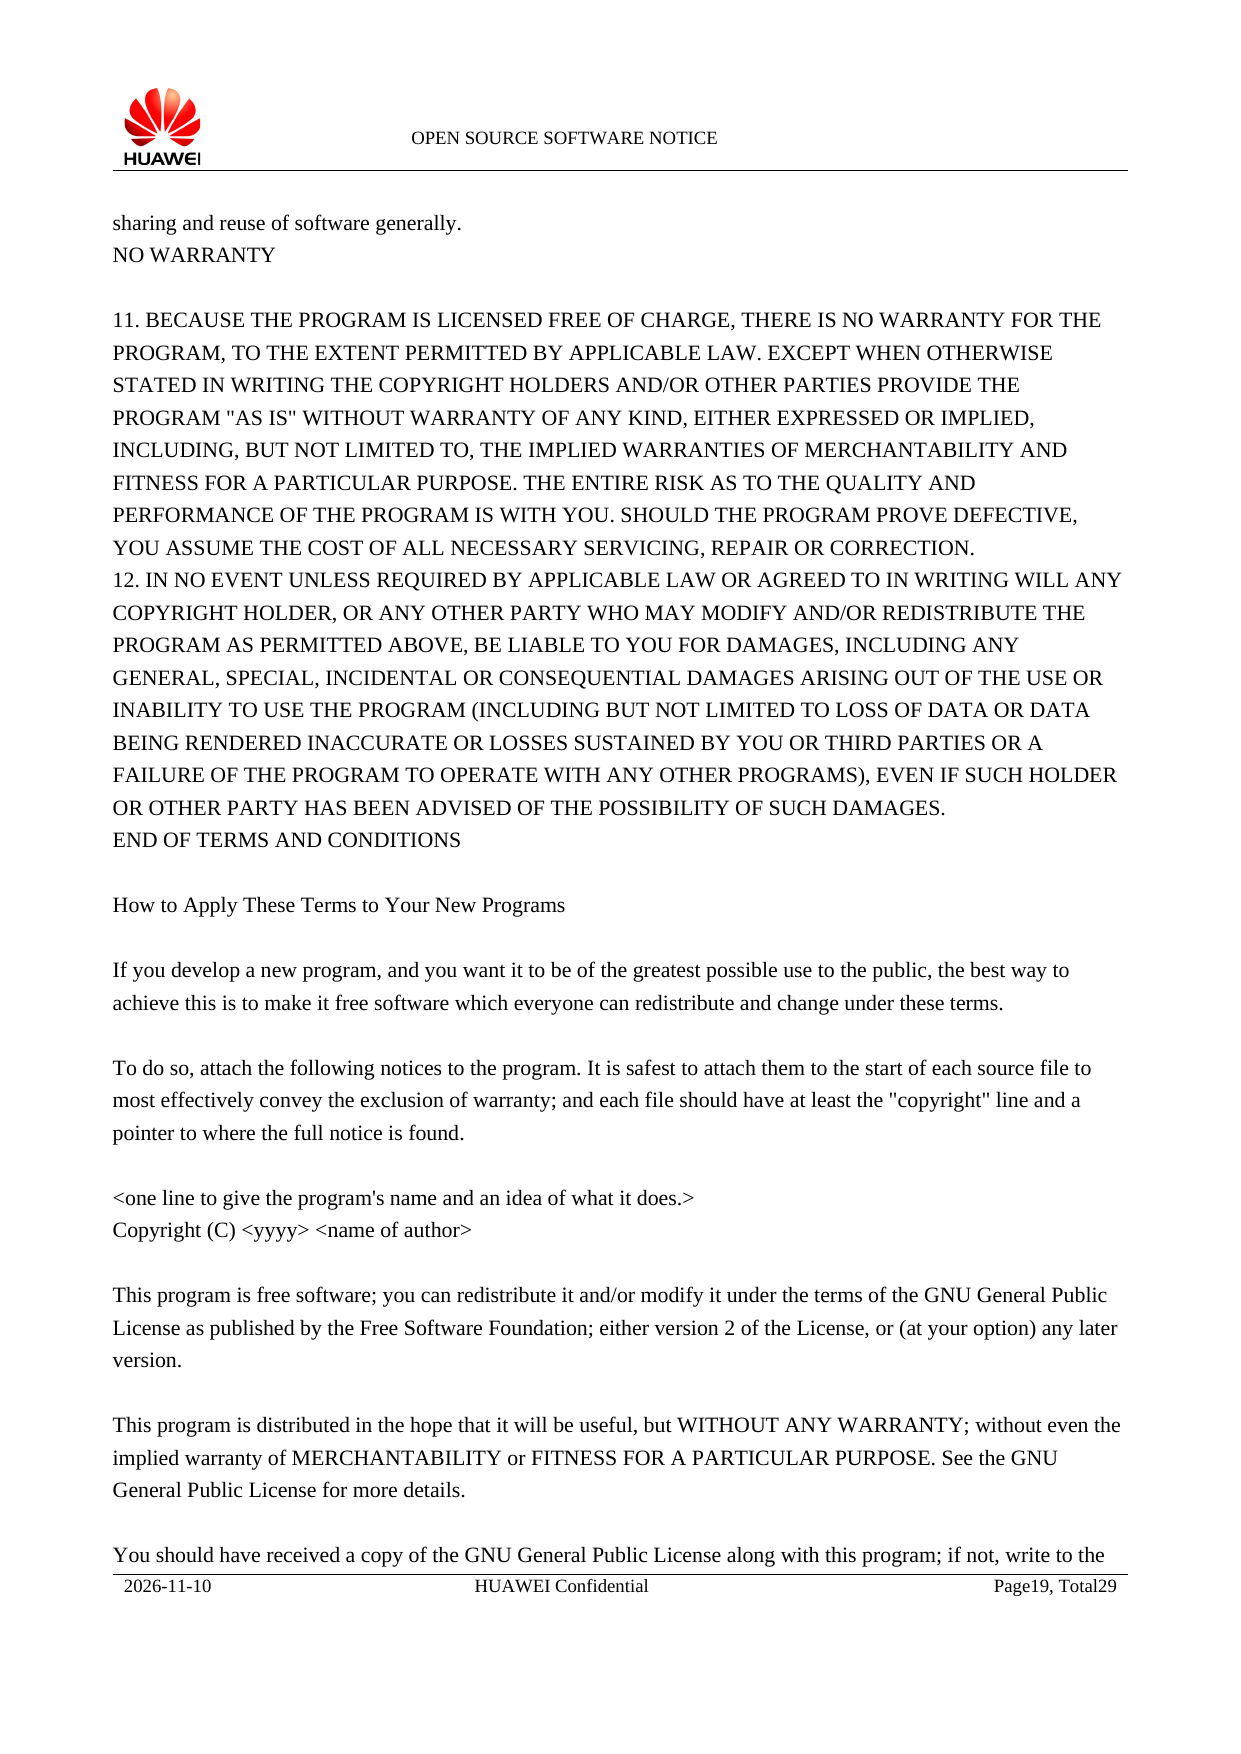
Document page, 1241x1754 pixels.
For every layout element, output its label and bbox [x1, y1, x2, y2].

picture [124, 88, 201, 165]
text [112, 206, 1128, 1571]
